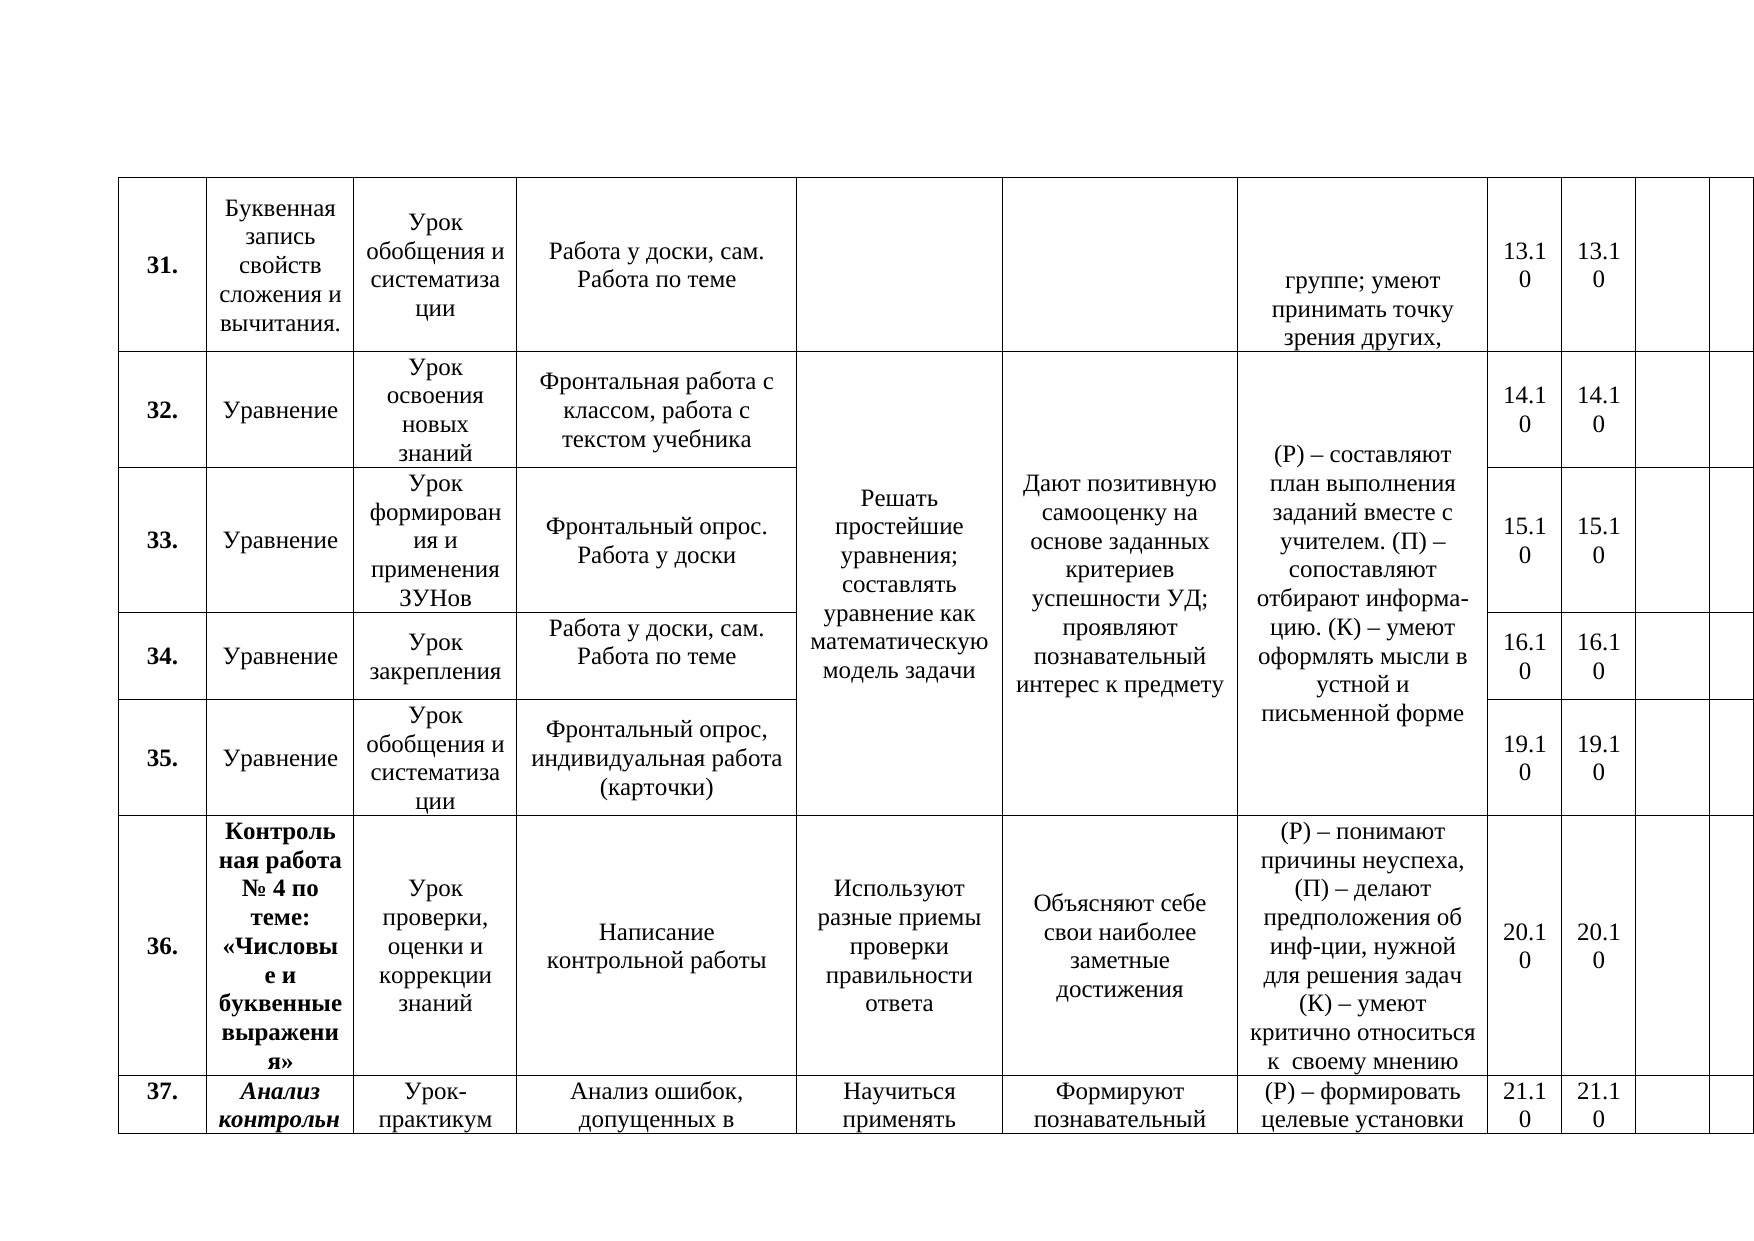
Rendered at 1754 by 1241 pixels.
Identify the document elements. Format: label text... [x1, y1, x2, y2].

table_cell 16.10 [1562, 613, 1635, 699]
table_cell 20.10 [1488, 816, 1561, 1075]
table_cell Дают позитивную самооценку на основе заданных критериев успешности УД; проявляют познавательный интерес к предмету [1003, 352, 1237, 815]
table_cell [1636, 613, 1709, 699]
table_cell 15.10 [1562, 468, 1635, 612]
table_cell 14.10 [1488, 352, 1561, 467]
table_cell 19.10 [1488, 700, 1561, 815]
table_cell 20.10 [1562, 816, 1635, 1075]
table_cell Используют разные приемы проверки правильности ответа [797, 816, 1002, 1075]
table_cell [1710, 700, 1753, 815]
table_cell 13.10 [1562, 178, 1635, 351]
table_cell Урок освоения новых знаний [354, 352, 516, 467]
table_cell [517, 352, 796, 467]
table_cell Объясняют себе свои наиболее заметные достижения [1003, 816, 1237, 1075]
table_cell [1636, 352, 1709, 467]
table_cell 34. [119, 613, 206, 699]
table_cell Урок-практикум [354, 1076, 516, 1133]
table_cell 14.10 [1562, 352, 1635, 467]
table_cell Урок закрепления [354, 613, 516, 699]
table_cell [1636, 700, 1709, 815]
table_cell 37. [119, 1076, 206, 1133]
table_cell Урок проверки, оценки и коррекции знаний [354, 816, 516, 1075]
table_cell Контрольная работа № 4 по теме: «Числовые и буквенные выражения» [207, 816, 353, 1075]
table_cell [1710, 178, 1753, 351]
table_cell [207, 1076, 353, 1133]
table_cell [207, 178, 353, 351]
table_cell 35. [119, 700, 206, 815]
table_cell [1636, 468, 1709, 612]
table_cell 16.10 [1488, 613, 1561, 699]
table_cell [1636, 1076, 1709, 1133]
table_cell (Р) – понимают причины неуспеха, (П) – делают предположения об инф-ции, нужной для решения задач (К) – умеют критично относиться к своему мнению [1238, 816, 1487, 1075]
table_cell 32. [119, 352, 206, 467]
table_cell Уравнение [207, 613, 353, 699]
table_cell Уравнение [207, 700, 353, 815]
table_cell Урок обобщения и систематизации [354, 178, 516, 351]
table_cell 13.10 [1488, 178, 1561, 351]
table_cell [1710, 1076, 1753, 1133]
table_cell 31. [119, 178, 206, 351]
table_cell [1710, 352, 1753, 467]
table_cell Фронтальный опрос, индивидуальная работа (карточки) [517, 700, 796, 815]
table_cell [1003, 1076, 1237, 1133]
table_cell Урок формирования и применения ЗУНов [354, 468, 516, 612]
table_cell 19.10 [1562, 700, 1635, 815]
table_cell [1710, 613, 1753, 699]
table_cell [1636, 816, 1709, 1075]
table_cell Работа у доски, сам. Работа по теме [517, 613, 796, 699]
table_cell (Р) – составляют план выполнения заданий вместе с учителем. (П) – сопоставляют отбирают информацию. (К) – умеют оформлять мысли в устной и письменной форме [1238, 352, 1487, 815]
table_cell 21.10 [1562, 1076, 1635, 1133]
table_cell Уравнение [207, 468, 353, 612]
table_cell Урок обобщения и систематизации [354, 700, 516, 815]
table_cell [517, 1076, 796, 1133]
table_cell 36. [119, 816, 206, 1075]
table_cell Фронтальный опрос. Работа у доски [517, 468, 796, 612]
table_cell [1238, 1076, 1487, 1133]
table_cell [1710, 468, 1753, 612]
table_cell 15.10 [1488, 468, 1561, 612]
table_cell Уравнение [207, 352, 353, 467]
table_cell 33. [119, 468, 206, 612]
table_cell 21.10 [1488, 1076, 1561, 1133]
table_cell [1710, 816, 1753, 1075]
table_cell Работа у доски, сам. Работа по теме [517, 178, 796, 351]
table_cell Написание контрольной работы [517, 816, 796, 1075]
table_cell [797, 1076, 1002, 1133]
table_cell Решать простейшие уравнения; составлять уравнение как математическую модель задачи [797, 352, 1002, 815]
table_cell [1636, 178, 1709, 351]
